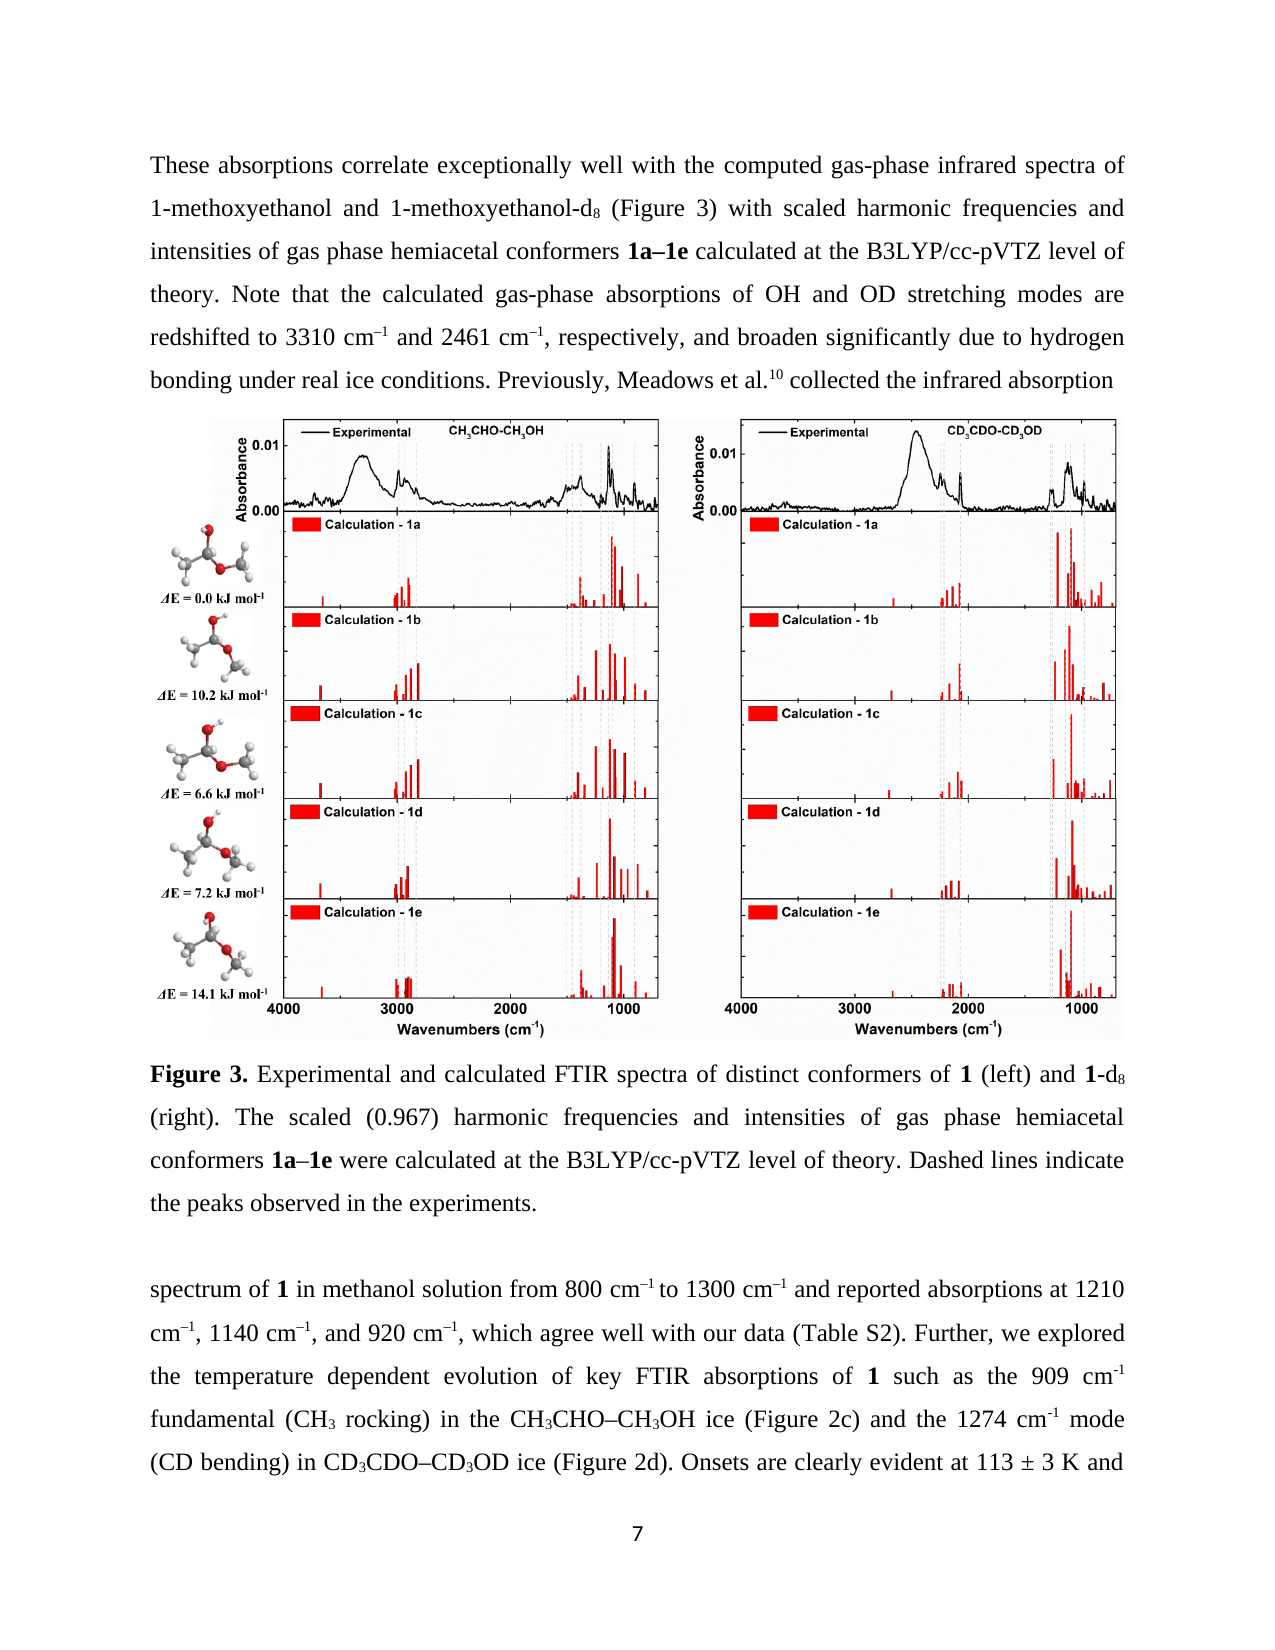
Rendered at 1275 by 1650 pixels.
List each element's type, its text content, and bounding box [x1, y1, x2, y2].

picture [150, 408, 1125, 1045]
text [150, 150, 1125, 394]
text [150, 1274, 1125, 1476]
text Figure 3. Experimental and calculated FTIR spectra of distinct conformers of 1 (left) and 1-d8 (right). The scaled (0.967) harmonic frequencies and intensities of gas phase hemiacetal conformers 1a–1e were calculated at the B3LYP/cc-pVTZ level of theory. Dashed lines indicate the peaks observed in the experiments. [150, 1059, 1125, 1217]
